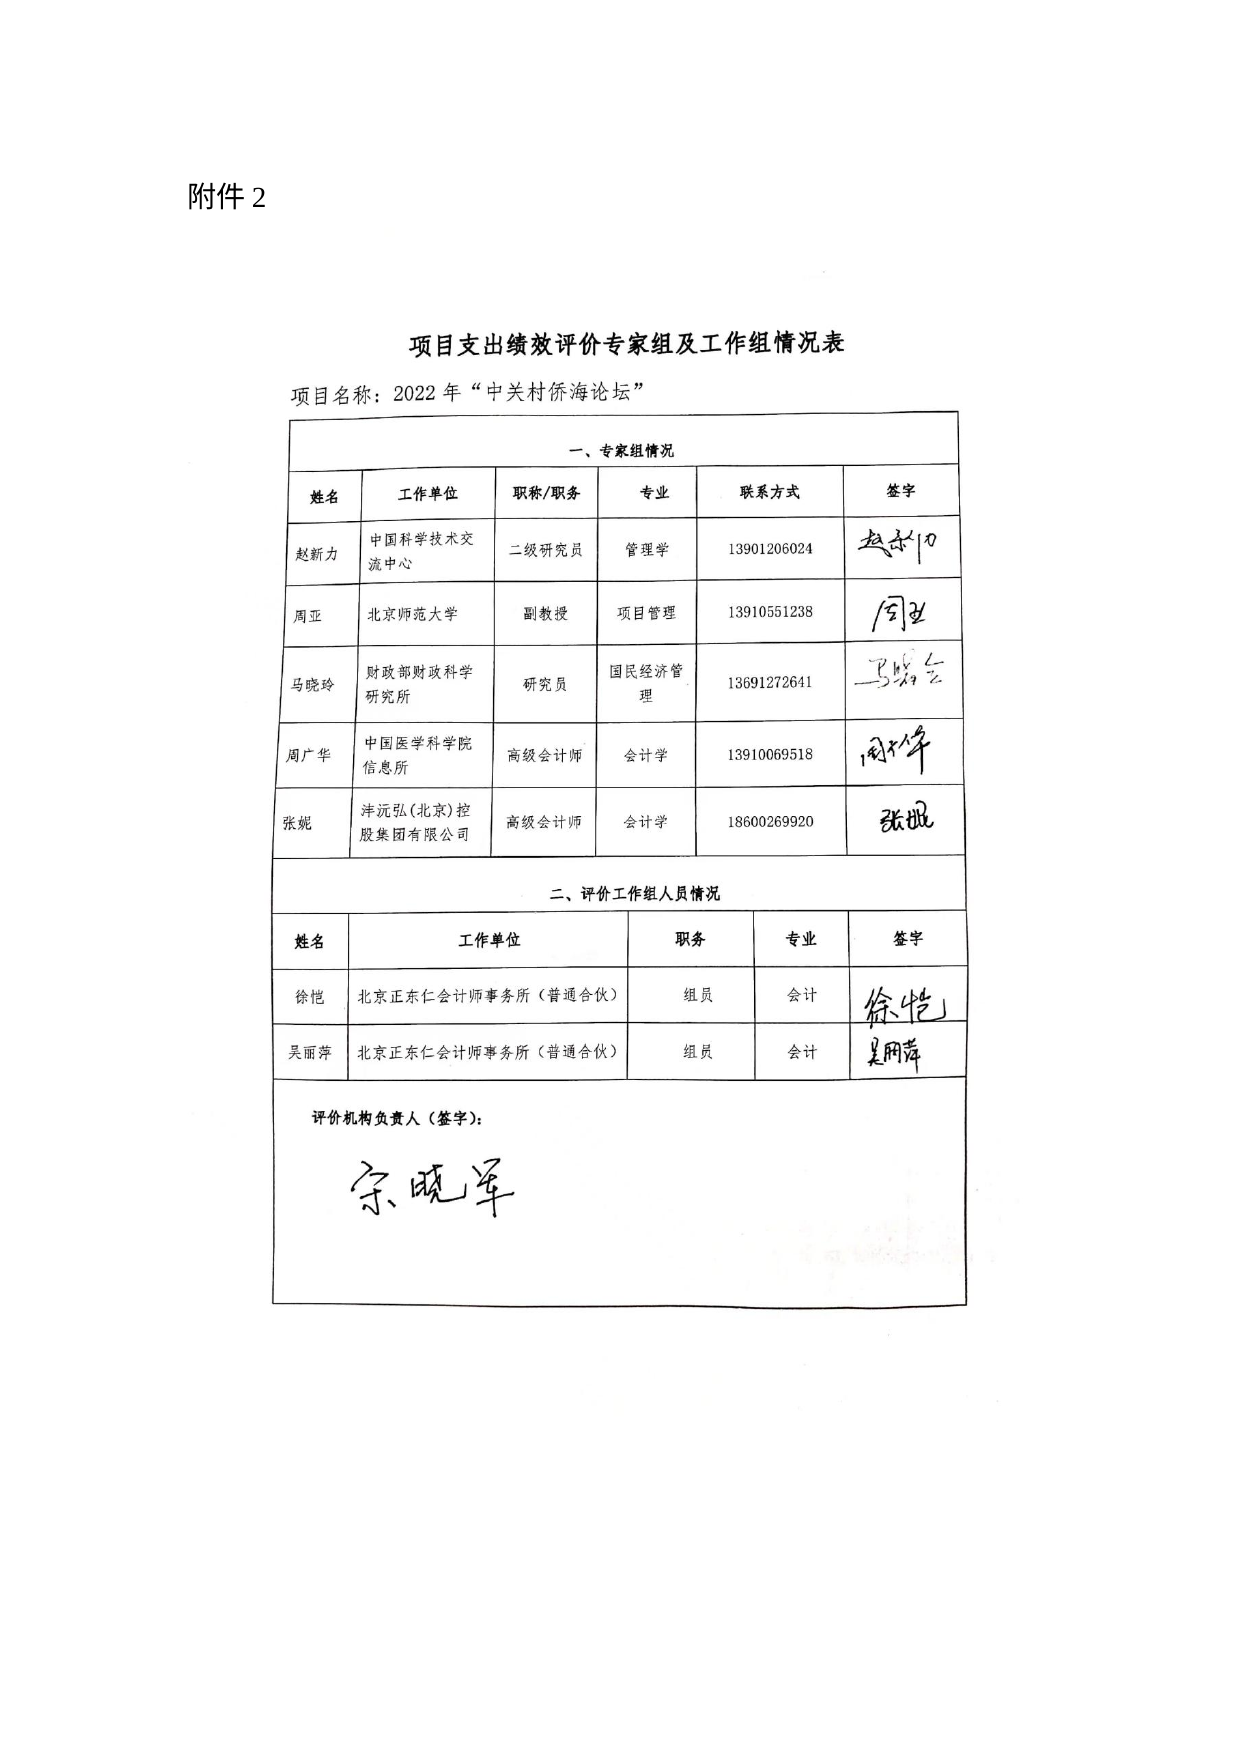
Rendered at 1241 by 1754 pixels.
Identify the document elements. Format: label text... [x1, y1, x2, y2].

picture [187, 227, 1050, 1417]
text 附件2 [187, 162, 1053, 227]
